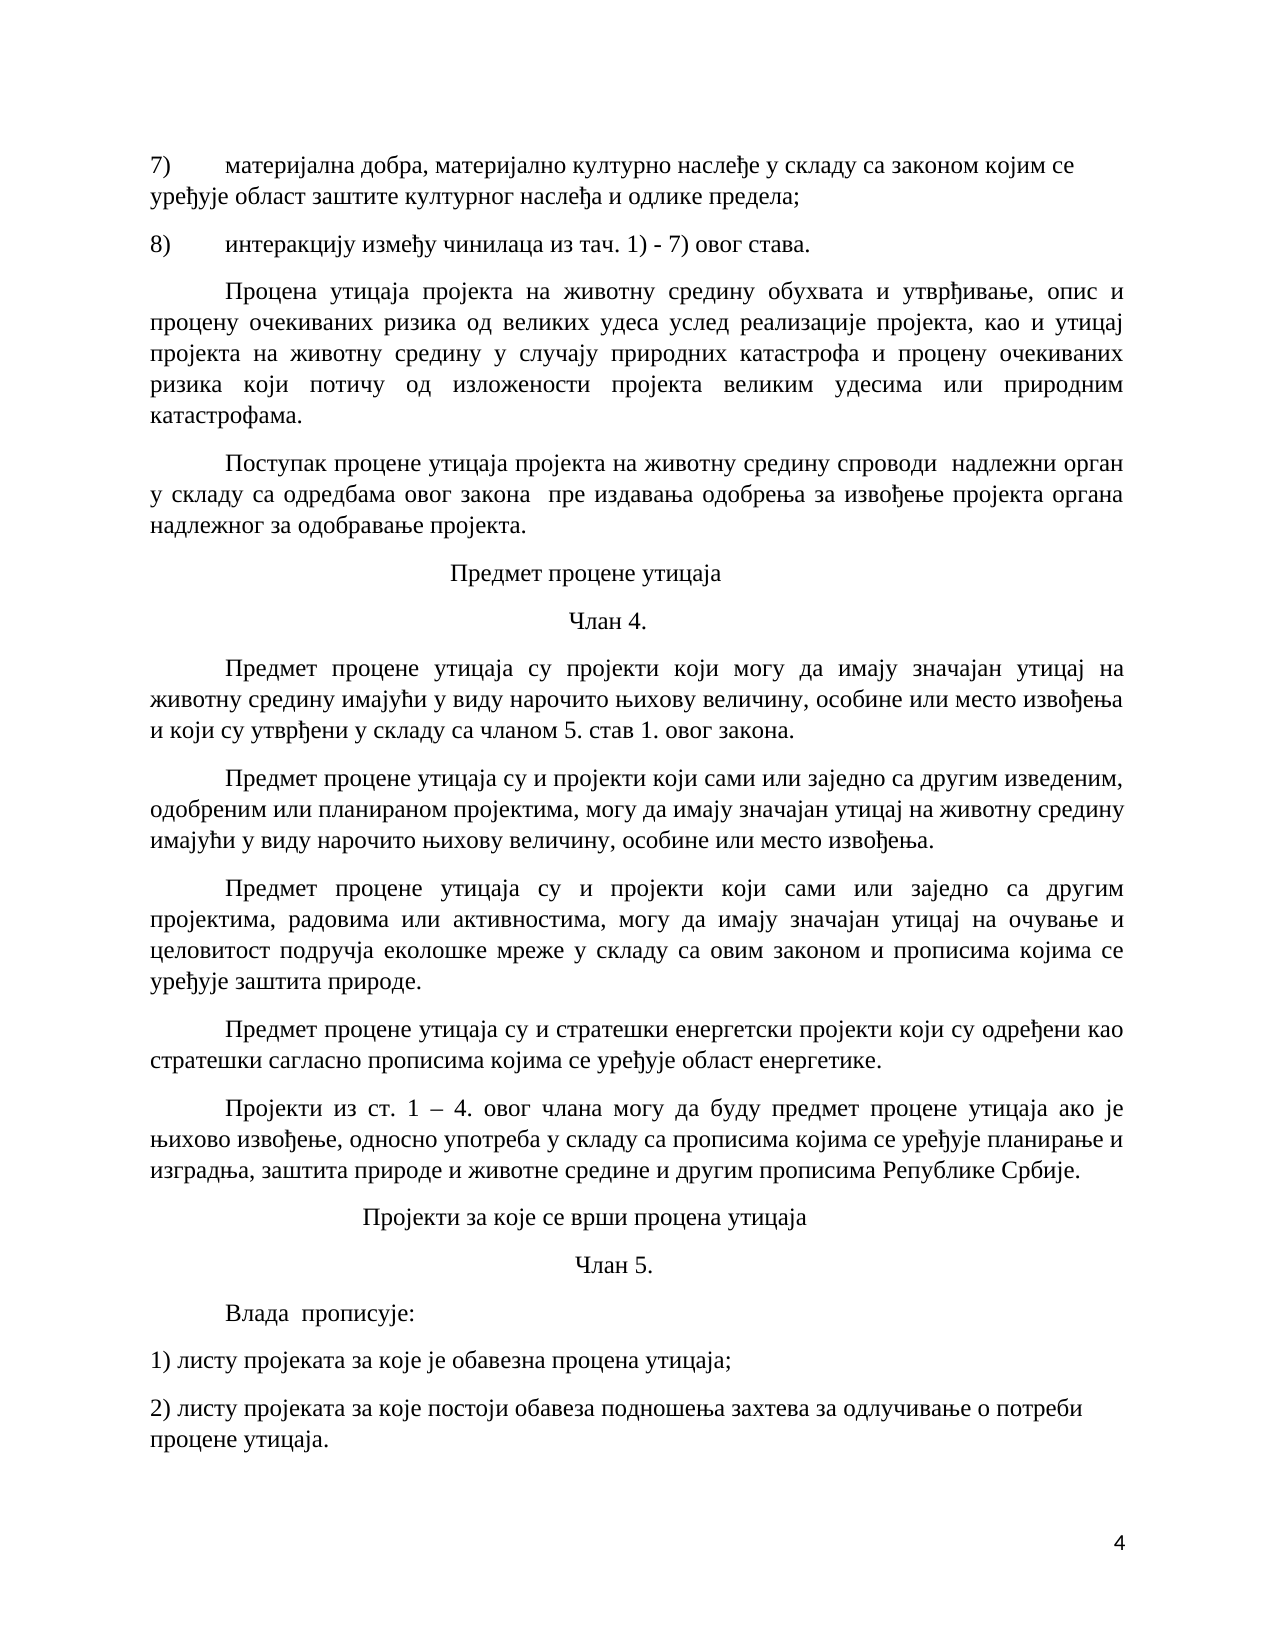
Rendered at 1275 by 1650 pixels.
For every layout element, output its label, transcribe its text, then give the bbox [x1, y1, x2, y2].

text Пројекти из ст. 1 – 4. овог члана могу да буду предмет процене утицаја ако је њихово извођење, односно употреба у складу са прописима којима се уређује планирање и изградња, заштита природе и животне средине и другим прописима Републике Србије. [150, 1093, 1125, 1183]
text Предмет процене утицаја су пројекти који могу да имају значајан утицај на животну средину имајући у виду нарочито њихову величину, особине или место извођења и који су утврђени у складу са чланом 5. став 1. овог закона. [150, 653, 1125, 744]
text Предмет процене утицаја су и стратешки енергетски пројекти који су одређени као стратешки сагласно прописима којима се уређује област енергетике. [150, 1014, 1125, 1074]
text Члан 5. [150, 1250, 1125, 1279]
text 8) интеракцију између чинилаца из тач. 1) - 7) овог става. [150, 229, 1125, 257]
text 2) листу пројеката за које постоји обавеза подношења захтева за одлучивање о потреби процене утицаја. [150, 1393, 1125, 1453]
text Влада прописује: [150, 1298, 1125, 1327]
text Предмет процене утицаја су и пројекти који сами или заједно са другим изведеним, одобреним или планираном пројектима, могу да имају значајан утицај на животну средину имајући у виду нарочито њихову величину, особине или место извођења. [150, 763, 1125, 854]
text Пројекти за које се врши процена утицаја [150, 1202, 1125, 1231]
text 7) материјална добра, материјално културно наслеђе у складу са законом којим се уређује област заштите културног наслеђа и одлике предела; [150, 150, 1125, 210]
text 1) листу пројеката за које је обавезна процена утицаја; [150, 1346, 1125, 1374]
text Предмет процене утицаја [150, 558, 1125, 587]
text Процена утицаја пројекта на животну средину обухвата и утврђивање, опис и процену очекиваних ризика од великих удеса услед реализације пројекта, као и утицај пројекта на животну срeдину у случају природних катастрофа и процену очекиваних ризика који потичу од изложености пројекта великим удесима или природним катастрофама. [150, 276, 1125, 429]
text Члан 4. [150, 606, 1125, 634]
text Поступак процене утицаја пројекта на животну средину спроводи надлежни орган у складу са одредбама овог закона пре издавања одобрења за извођење пројекта органа надлежног за одобравање пројекта. [150, 448, 1125, 539]
text Предмет процене утицаја су и пројекти који сами или заједно са другим пројектима, радовима или активностима, могу да имају значајан утицај на очување и целовитост подручја еколошке мреже у складу са овим законом и прописима којима се уређује заштита природе. [150, 873, 1125, 995]
